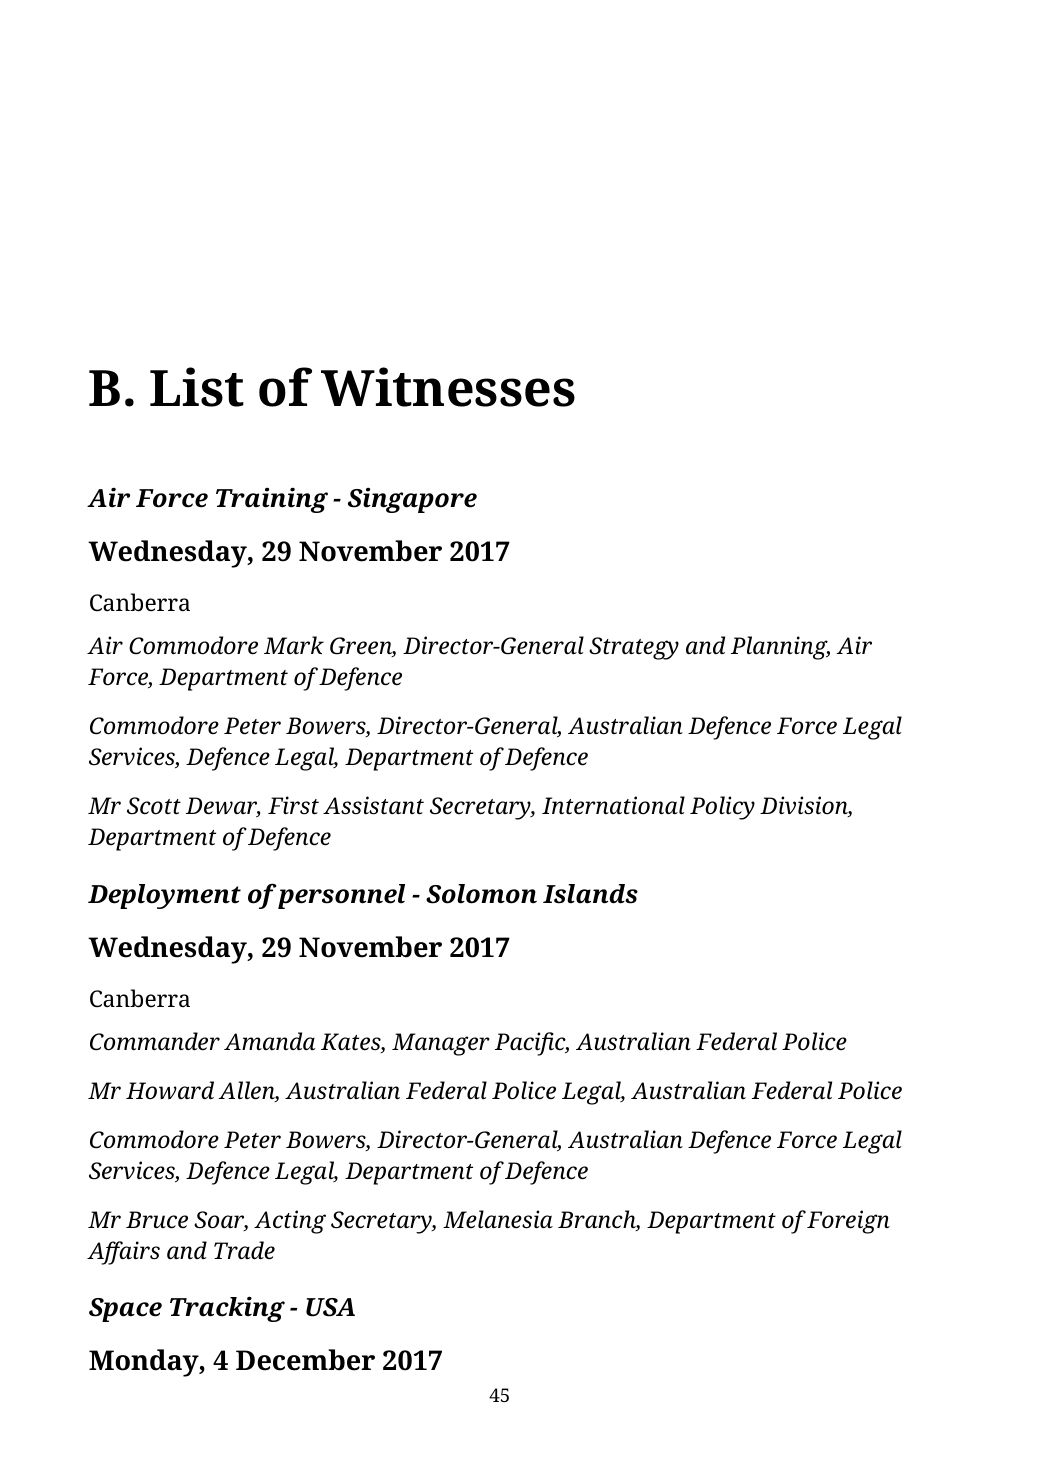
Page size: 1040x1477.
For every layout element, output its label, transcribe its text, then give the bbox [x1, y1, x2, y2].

text Canberra [88, 983, 933, 1014]
subtitle Mr Howard Allen, Australian Federal Police Legal, Australian Federal Police [88, 1074, 933, 1106]
subtitle Deployment of personnel - Solomon Islands [88, 876, 933, 910]
text Canberra [88, 587, 933, 618]
subtitle Commodore Peter Bowers, Director-General, Australian Defence Force Legal Services, Defence Legal, Department of Defence [88, 1123, 933, 1186]
subtitle Wednesday, 29 November 2017 [88, 928, 933, 965]
subtitle Commodore Peter Bowers, Director-General, Australian Defence Force Legal Services, Defence Legal, Department of Defence [88, 710, 933, 772]
subtitle Commander Amanda Kates, Manager Pacific, Australian Federal Police [88, 1026, 933, 1057]
subtitle Air Commodore Mark Green, Director-General Strategy and Planning, Air Force, Department of Defence [88, 630, 933, 692]
subtitle B. List of Witnesses [88, 353, 933, 421]
subtitle Monday, 4 December 2017 [88, 1342, 933, 1378]
subtitle Air Force Training - Singapore [88, 480, 933, 514]
subtitle Wednesday, 29 November 2017 [88, 532, 933, 569]
subtitle Mr Bruce Soar, Acting Secretary, Melanesia Branch, Department of Foreign Affairs and Trade [88, 1204, 933, 1266]
subtitle Mr Scott Dewar, First Assistant Secretary, International Policy Division, Department of Defence [88, 790, 933, 853]
subtitle Space Tracking - USA [88, 1290, 933, 1324]
